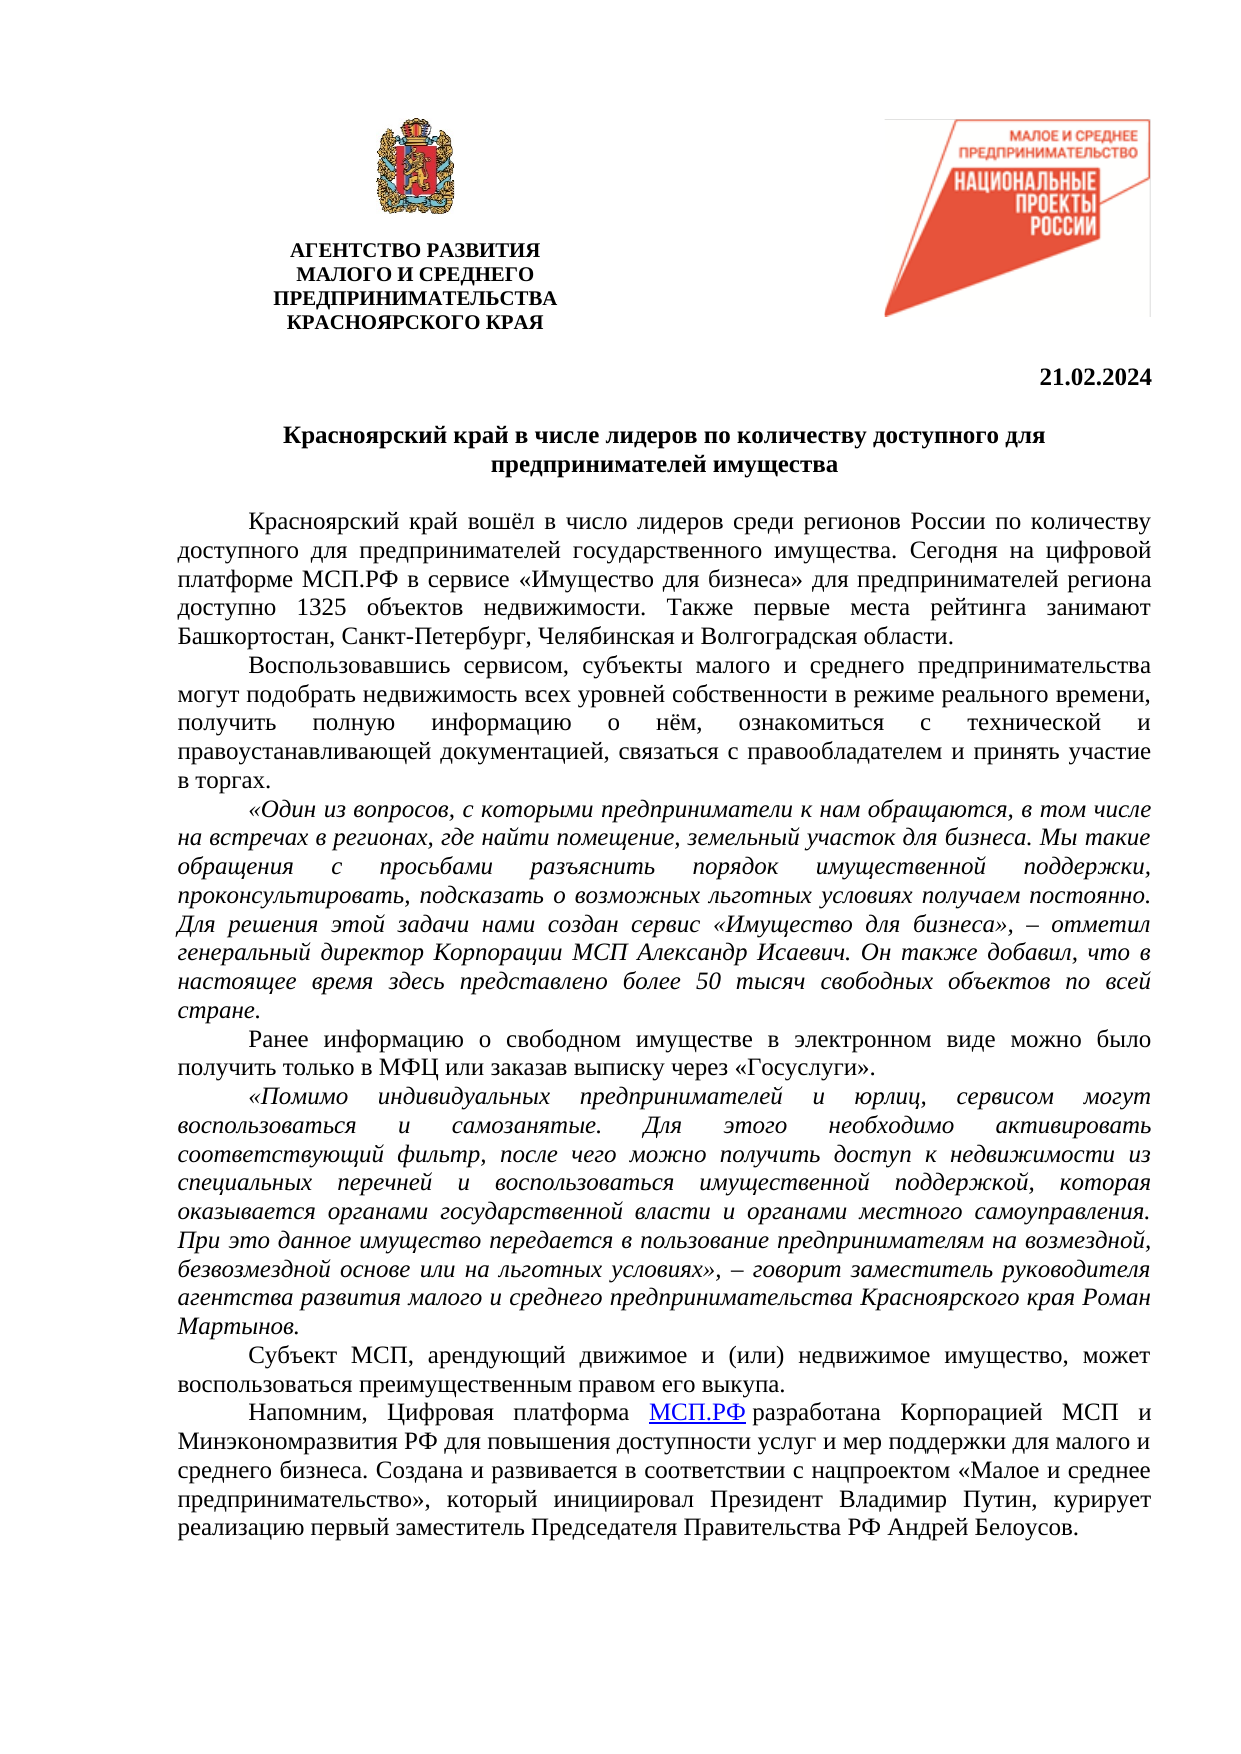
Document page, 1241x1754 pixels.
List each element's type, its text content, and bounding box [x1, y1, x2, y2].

text Красноярский край в числе лидеров по количеству доступного для предпринимателей имущества [177, 420, 1152, 477]
picture [884, 118, 1152, 317]
text Воспользовавшись сервисом, субъекты малого и среднего предпринимательства могут подобрать недвижимость всех уровней собственности в режиме реального времени, получить полную информацию о нём, ознакомиться с технической и правоустанавливающей документацией, связаться с правообладателем и принять участие в торгах. [177, 650, 1152, 794]
text «Один из вопросов, с которыми предприниматели к нам обращаются, в том числе на встречах в регионах, где найти помещение, земельный участок для бизнеса. Мы такие обращения с просьбами разъяснить порядок имущественной поддержки, проконсультировать, подсказать о возможных льготных условиях получаем постоянно. Для решения этой задачи нами создан сервис «Имущество для бизнеса», – отметил генеральный директор Корпорации МСП Александр Исаевич. Он также добавил, что в настоящее время здесь представлено более 50 тысяч свободных объектов по всей стране. [177, 794, 1152, 1024]
text Напомним, Цифровая платформа МСП.РФ разработана Корпорацией МСП и Минэкономразвития РФ для повышения доступности услуг и мер поддержки для малого и среднего бизнеса. Создана и развивается в соответствии с нацпроектом «Малое и среднее предпринимательство», который инициировал Президент Владимир Путин, курирует реализацию первый заместитель Председателя Правительства РФ Андрей Белоусов. [177, 1397, 1152, 1541]
table_header АГЕНТСТВО РАЗВИТИЯ МАЛОГО И СРЕДНЕГО ПРЕДПРИНИМАТЕЛЬСТВА КРАСНОЯРСКОГО КРАЯ [166, 118, 664, 334]
text Красноярский край вошёл в число лидеров среди регионов России по количеству доступного для предпринимателей государственного имущества. Сегодня на цифровой платформе МСП.РФ в сервисе «Имущество для бизнеса» для предпринимателей региона доступно 1325 объектов недвижимости. Также первые места рейтинга занимают Башкортостан, Санкт-Петербург, Челябинская и Волгоградская области. [177, 506, 1152, 650]
text «Помимо индивидуальных предпринимателей и юрлиц, сервисом могут воспользоваться и самозанятые. Для этого необходимо активировать соответствующий фильтр, после чего можно получить доступ к недвижимости из специальных перечней и воспользоваться имущественной поддержкой, которая оказывается органами государственной власти и органами местного самоуправления. При это данное имущество передается в пользование предпринимателям на возмездной, безвозмездной основе или на льготных условиях», – говорит заместитель руководителя агентства развития малого и среднего предпринимательства Красноярского края Роман Мартынов. [177, 1081, 1152, 1340]
text Субъект МСП, арендующий движимое и (или) недвижимое имущество, может воспользоваться преимущественным правом его выкупа. [177, 1340, 1152, 1397]
table_header [664, 118, 1163, 334]
text Ранее информацию о свободном имуществе в электронном виде можно было получить только в МФЦ или заказав выписку через «Госуслуги». [177, 1024, 1152, 1081]
text 21.02.2024 [177, 362, 1152, 391]
picture [376, 118, 455, 214]
